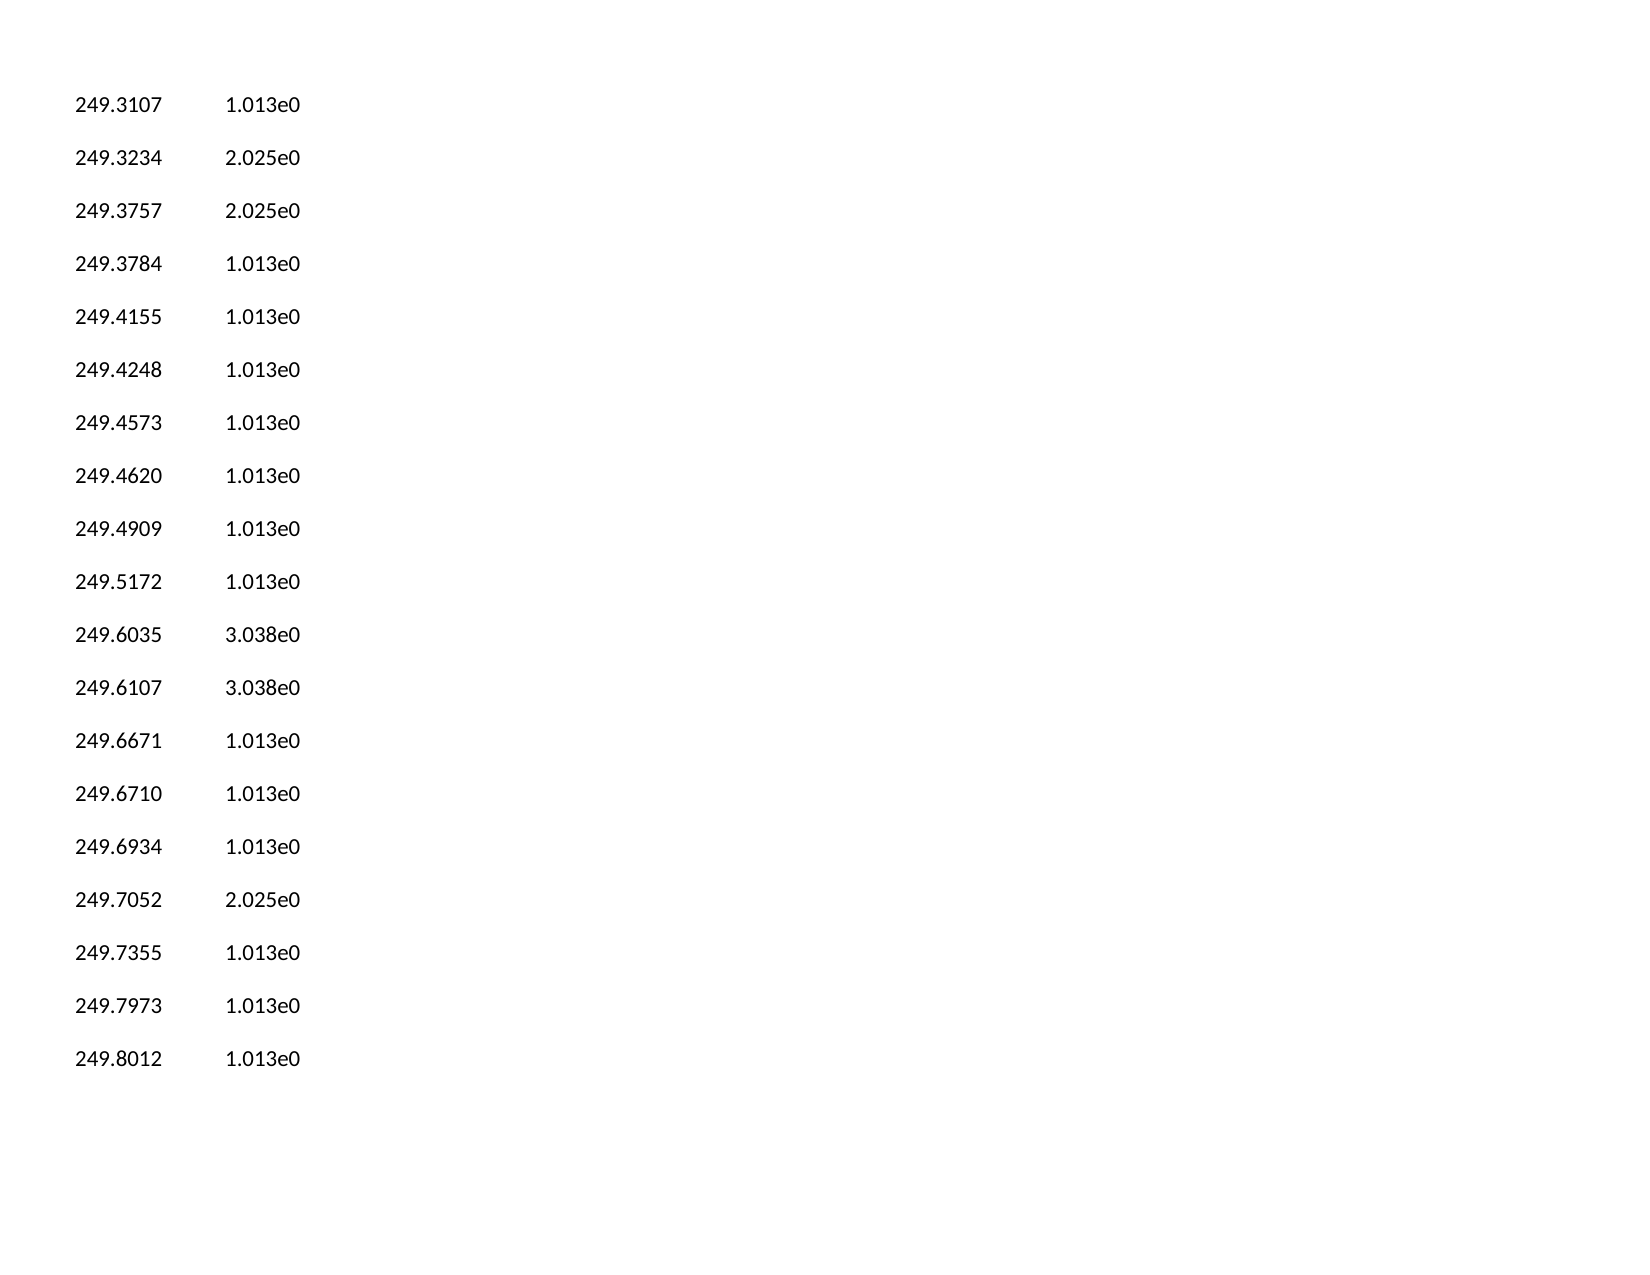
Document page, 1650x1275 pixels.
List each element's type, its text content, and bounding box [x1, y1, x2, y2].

text 249.5172 1.013e0 [75, 567, 1563, 595]
text 249.3757 2.025e0 [75, 196, 1563, 224]
text 249.3107 1.013e0 [75, 90, 1563, 118]
text 249.4248 1.013e0 [75, 355, 1563, 383]
text 249.4155 1.013e0 [75, 302, 1563, 330]
text 249.4573 1.013e0 [75, 408, 1563, 436]
text 249.8012 1.013e0 [75, 1044, 1563, 1072]
text 249.6035 3.038e0 [75, 620, 1563, 648]
text 249.6934 1.013e0 [75, 832, 1563, 860]
text 249.7973 1.013e0 [75, 991, 1563, 1019]
text 249.3784 1.013e0 [75, 249, 1563, 277]
text 249.4909 1.013e0 [75, 514, 1563, 542]
text 249.3234 2.025e0 [75, 143, 1563, 171]
text 249.4620 1.013e0 [75, 461, 1563, 489]
text 249.6671 1.013e0 [75, 726, 1563, 754]
text 249.6710 1.013e0 [75, 779, 1563, 807]
text 249.7355 1.013e0 [75, 938, 1563, 966]
text 249.6107 3.038e0 [75, 673, 1563, 701]
text 249.7052 2.025e0 [75, 885, 1563, 913]
